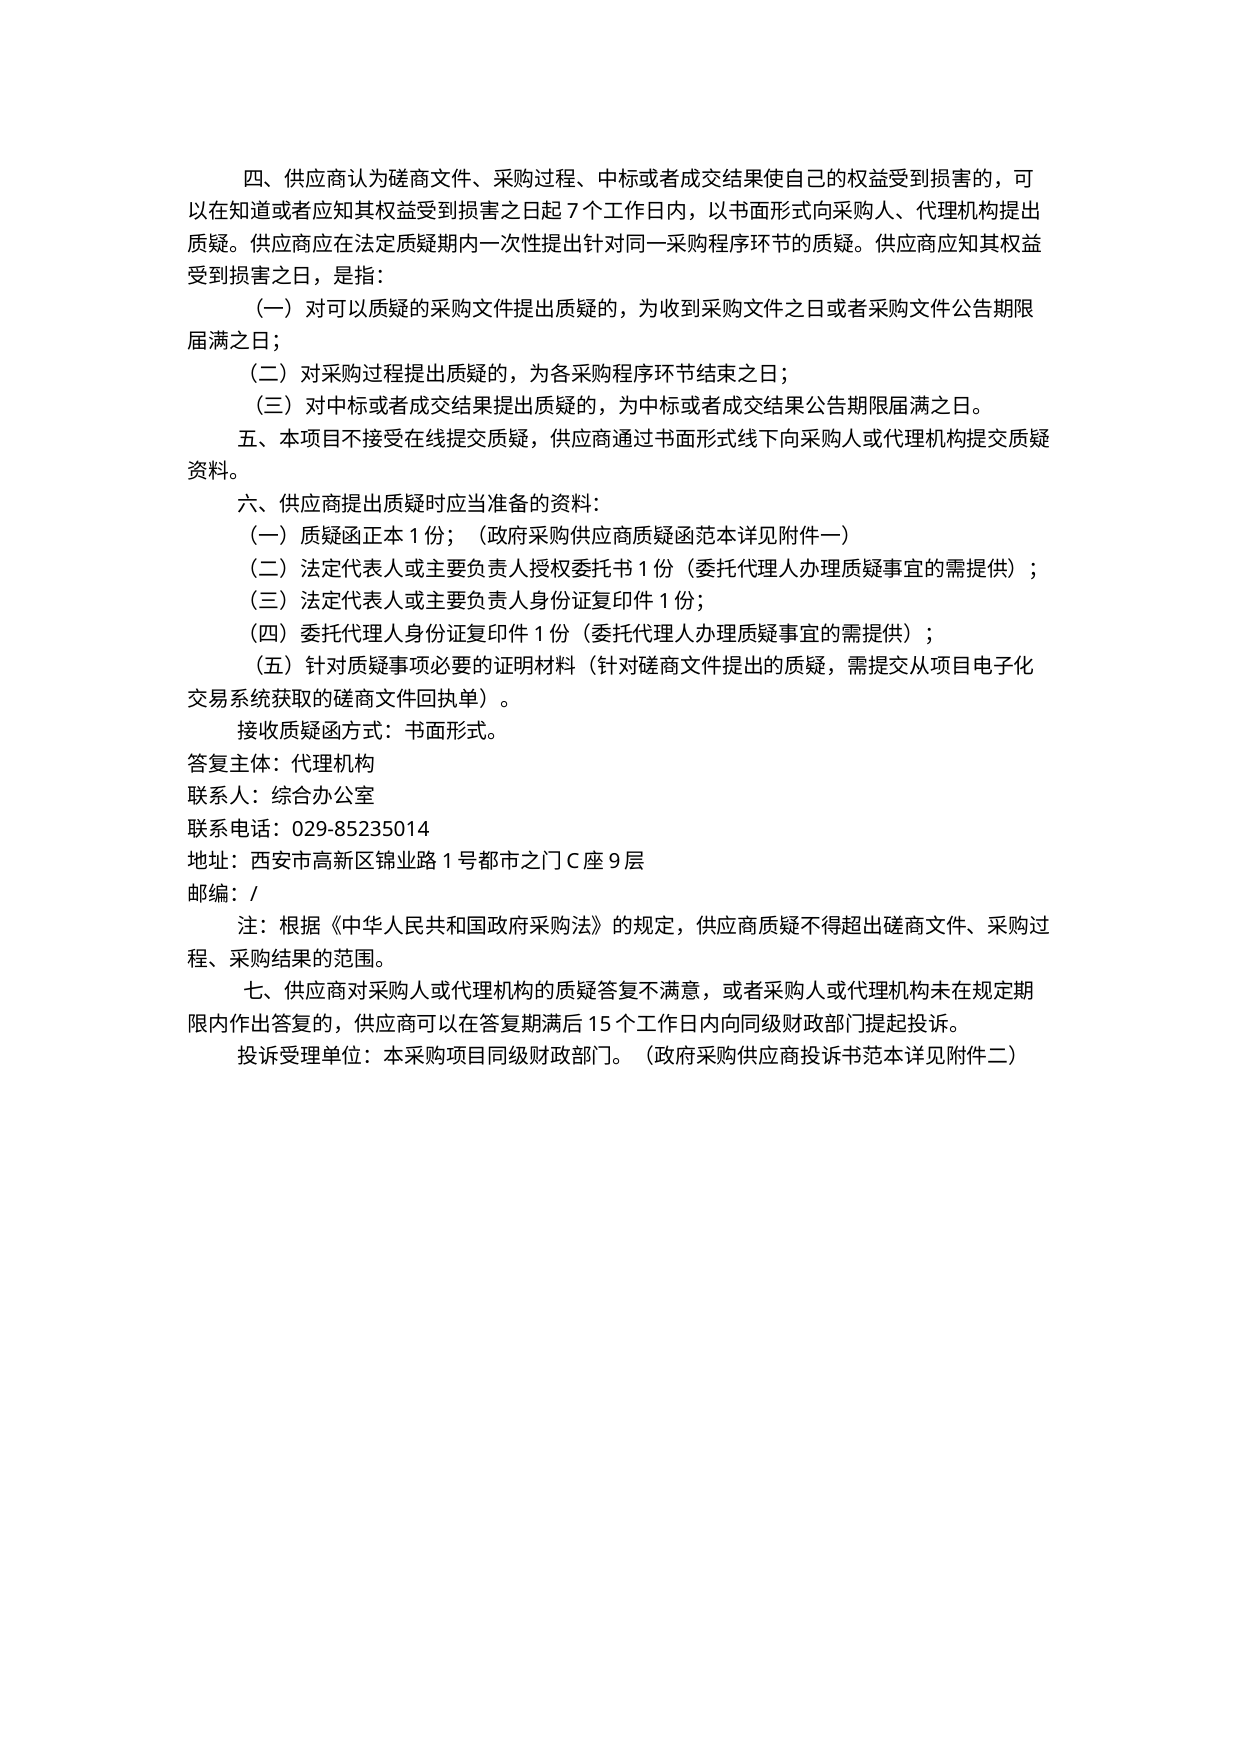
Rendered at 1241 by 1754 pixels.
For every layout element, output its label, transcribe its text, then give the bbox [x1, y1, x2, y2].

text 投诉受理单位：本采购项目同级财政部门。（政府采购供应商投诉书范本详见附件二） [187, 1039, 1053, 1072]
text 联系电话：029-85235014 [187, 812, 1053, 844]
text （三）法定代表人或主要负责人身份证复印件1份； [187, 584, 1053, 617]
text （二）对采购过程提出质疑的，为各采购程序环节结束之日； [187, 357, 1053, 389]
text 四、供应商认为磋商文件、采购过程、中标或者成交结果使自己的权益受到损害的，可以在知道或者应知其权益受到损害之日起7个工作日内，以书面形式向采购人、代理机构提出质疑。供应商应在法定质疑期内一次性提出针对同一采购程序环节的质疑。供应商应知其权益受到损害之日，是指： [187, 162, 1053, 292]
text （二）法定代表人或主要负责人授权委托书1份（委托代理人办理质疑事宜的需提供）； [187, 552, 1053, 584]
text 注：根据《中华人民共和国政府采购法》的规定，供应商质疑不得超出磋商文件、采购过程、采购结果的范围。 [187, 909, 1053, 974]
text （五）针对质疑事项必要的证明材料（针对磋商文件提出的质疑，需提交从项目电子化交易系统获取的磋商文件回执单）。 [187, 649, 1053, 714]
text 答复主体：代理机构 [187, 747, 1053, 779]
text （一）质疑函正本1份；（政府采购供应商质疑函范本详见附件一） [187, 519, 1053, 552]
text （四）委托代理人身份证复印件1份（委托代理人办理质疑事宜的需提供）； [187, 617, 1053, 649]
text 邮编：/ [187, 877, 1053, 909]
text 联系人：综合办公室 [187, 779, 1053, 812]
text 七、供应商对采购人或代理机构的质疑答复不满意，或者采购人或代理机构未在规定期限内作出答复的，供应商可以在答复期满后15个工作日内向同级财政部门提起投诉。 [187, 974, 1053, 1039]
text 接收质疑函方式：书面形式。 [187, 714, 1053, 747]
text 地址：西安市高新区锦业路1号都市之门C座9层 [187, 844, 1053, 877]
text （三）对中标或者成交结果提出质疑的，为中标或者成交结果公告期限届满之日。 [187, 389, 1053, 422]
text 五、本项目不接受在线提交质疑，供应商通过书面形式线下向采购人或代理机构提交质疑资料。 [187, 422, 1053, 487]
text （一）对可以质疑的采购文件提出质疑的，为收到采购文件之日或者采购文件公告期限届满之日； [187, 292, 1053, 357]
text 六、供应商提出质疑时应当准备的资料： [187, 487, 1053, 519]
